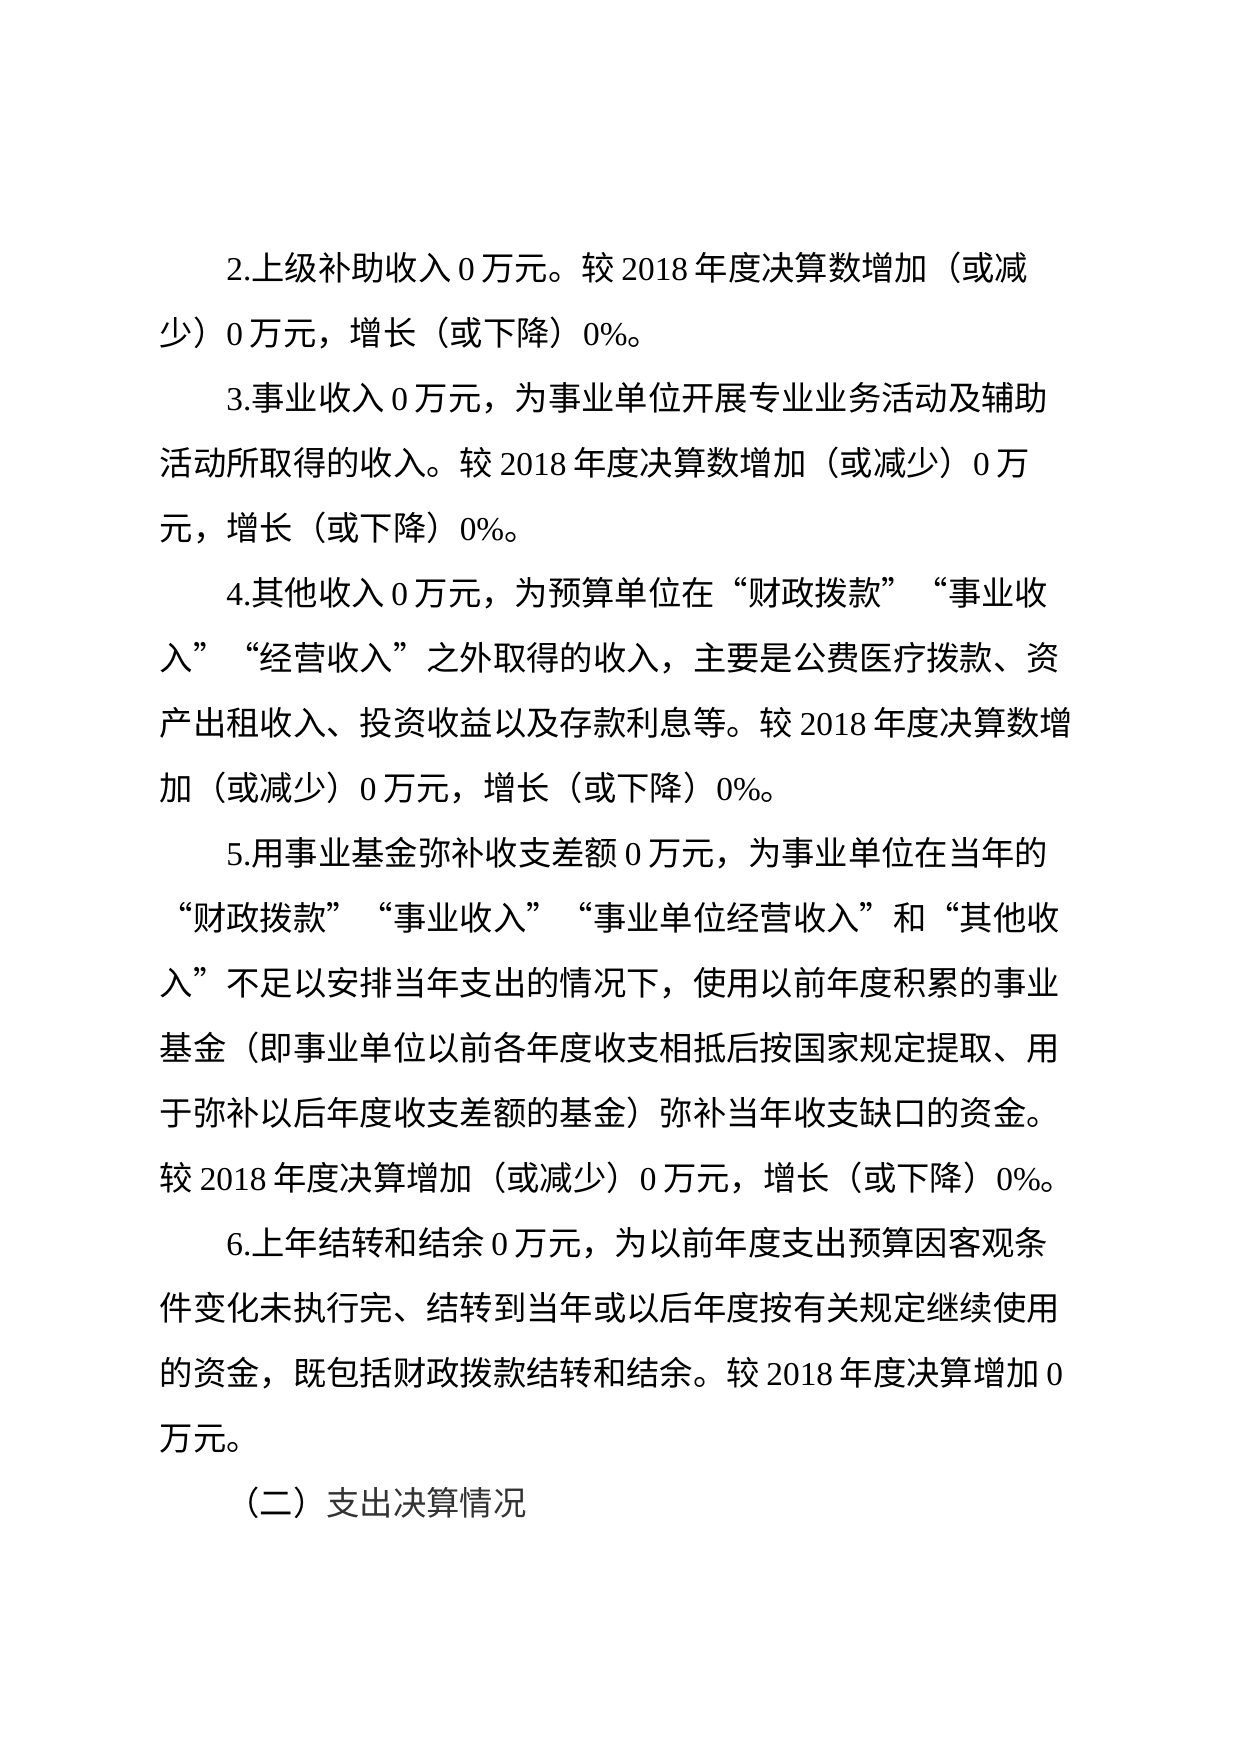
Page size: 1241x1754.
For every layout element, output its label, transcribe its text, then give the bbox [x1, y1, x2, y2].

text 2.上级补助收入0万元。较2018年度决算数增加（或减少）0万元，增长（或下降）0%。 [159, 233, 1081, 363]
text 5.用事业基金弥补收支差额0万元，为事业单位在当年的“财政拨款”“事业收入”“事业单位经营收入”和“其他收入”不足以安排当年支出的情况下，使用以前年度积累的事业基金（即事业单位以前各年度收支相抵后按国家规定提取、用于弥补以后年度收支差额的基金）弥补当年收支缺口的资金。较2018年度决算增加（或减少）0万元，增长（或下降）0%。 [159, 818, 1081, 1208]
text （二）支出决算情况 [159, 1468, 1081, 1533]
text 6.上年结转和结余0万元，为以前年度支出预算因客观条件变化未执行完、结转到当年或以后年度按有关规定继续使用的资金，既包括财政拨款结转和结余。较2018年度决算增加0万元。 [159, 1208, 1081, 1468]
text 3.事业收入0万元，为事业单位开展专业业务活动及辅助活动所取得的收入。较2018年度决算数增加（或减少）0万元，增长（或下降）0%。 [159, 363, 1081, 558]
text 4.其他收入0万元，为预算单位在“财政拨款”“事业收入”“经营收入”之外取得的收入，主要是公费医疗拨款、资产出租收入、投资收益以及存款利息等。较2018年度决算数增加（或减少）0万元，增长（或下降）0%。 [159, 558, 1081, 818]
